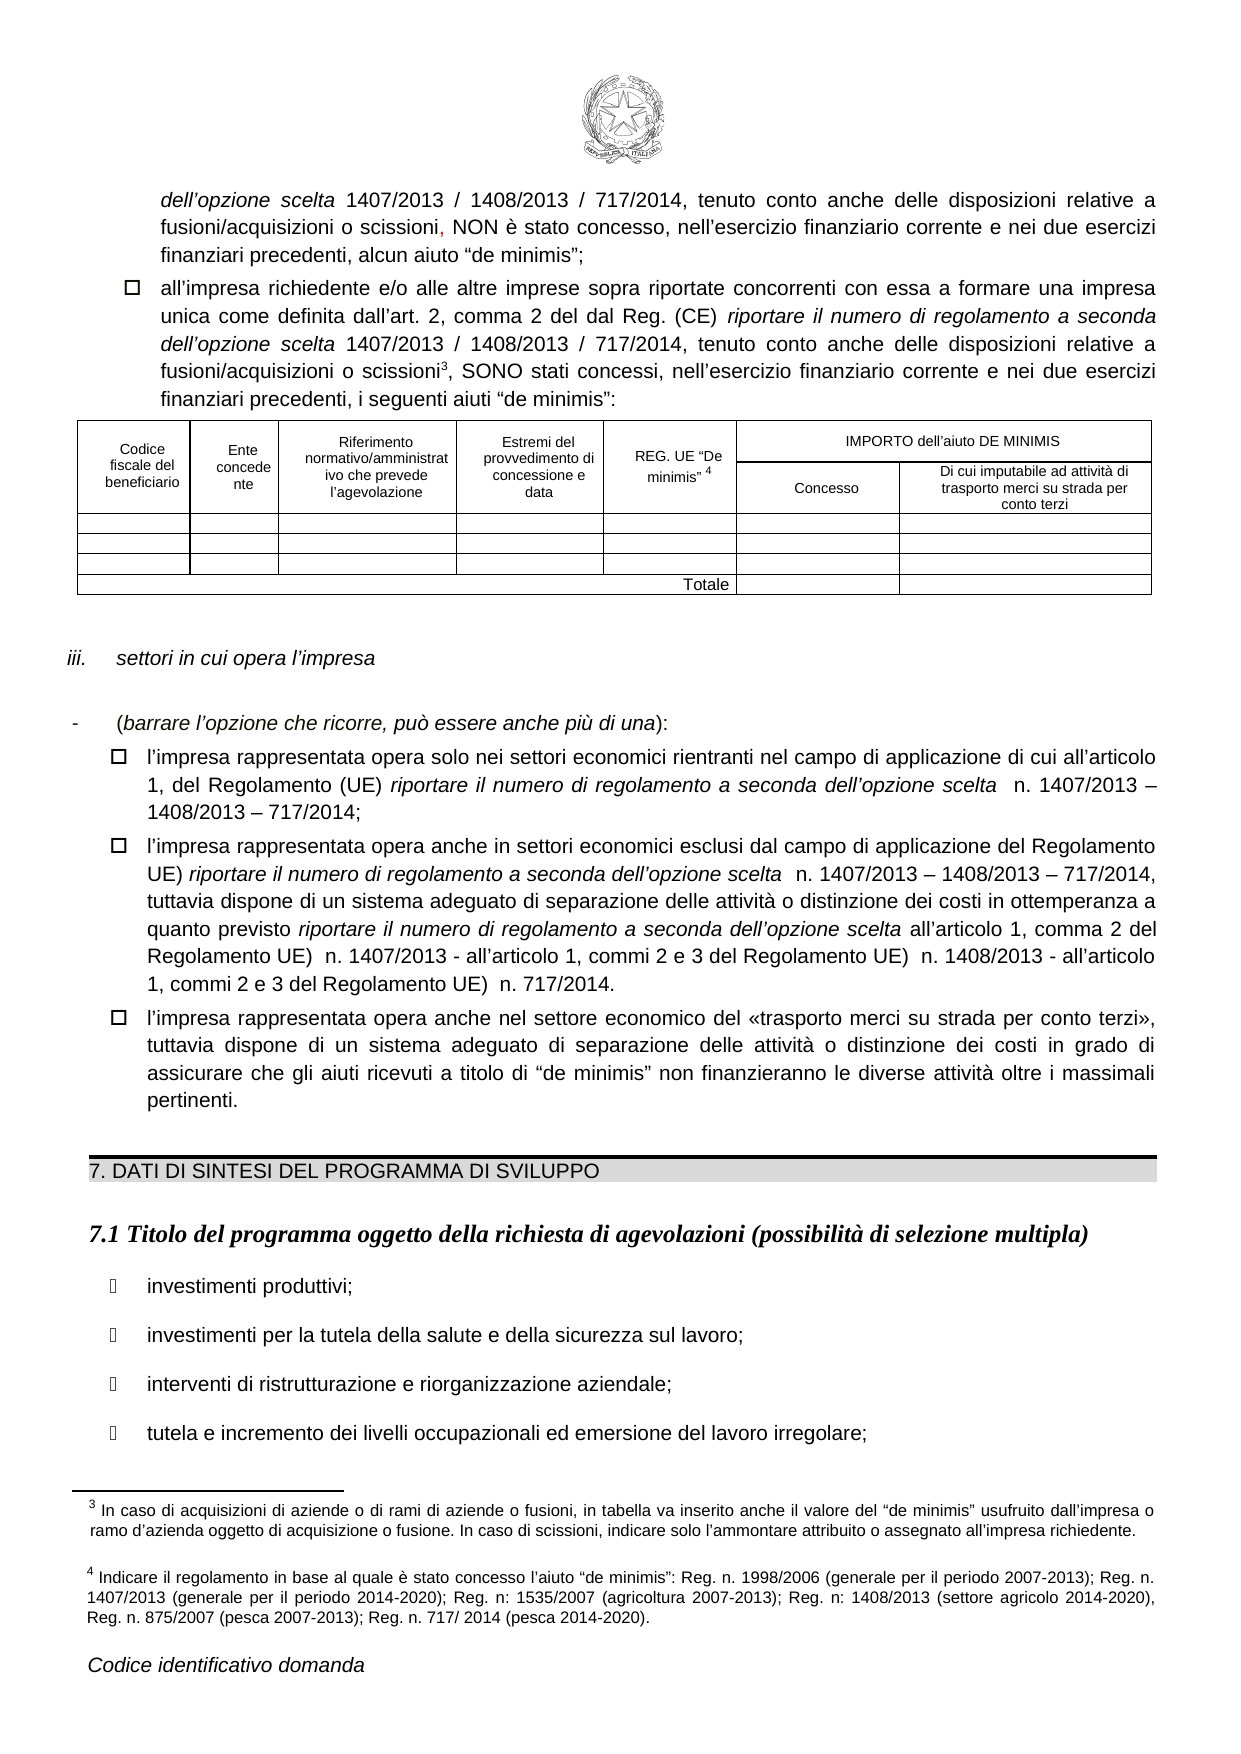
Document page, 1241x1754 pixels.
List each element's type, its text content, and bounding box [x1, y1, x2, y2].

table_cell Concesso [737, 463, 899, 513]
table_cell [78, 554, 189, 573]
table_cell [604, 514, 736, 533]
list l’impresa rappresentata opera solo nei settori economici rientranti nel campo di applicazione di cui all’articolo 1, del Regolamento (UE) riportare il numero di regolamento a seconda dell’opzione scelta n. 1407/2013 – 1408/2013 – 717/2014; [109, 745, 1157, 824]
table_cell Totale [78, 575, 736, 594]
table_header REG. UE “De minimis” [604, 421, 736, 513]
table_header IMPORTO dell’aiuto DE MINIMIS [737, 421, 1151, 461]
table_header Ente concedente [191, 421, 278, 513]
table_cell [191, 554, 278, 573]
table_header Codice fiscale del beneficiario [78, 421, 189, 513]
list all’impresa richiedente e/o alle altre imprese sopra riportate concorrenti con essa a formare una impresa unica come definita dall’art. 2, comma 2 del dal Reg. (CE) riportare il numero di regolamento a seconda dell’opzione scelta 1407/2013 / 1408/2013 / 717/2014, tenuto conto anche delle disposizioni relative a fusioni/acquisizioni o scissioni, SONO stati concessi, nell’esercizio finanziario corrente e nei due esercizi finanziari precedenti, i seguenti aiuti “de minimis”: [123, 276, 1157, 410]
table_cell [737, 534, 899, 553]
list l’impresa rappresentata opera anche in settori economici esclusi dal campo di applicazione del Regolamento UE) riportare il numero di regolamento a seconda dell’opzione scelta n. 1407/2013 – 1408/2013 – 717/2014, tuttavia dispone di un sistema adeguato di separazione delle attività o distinzione dei costi in ottemperanza a quanto previsto riportare il numero di regolamento a seconda dell’opzione scelta all’articolo 1, comma 2 del Regolamento UE) n. 1407/2013 - all’articolo 1, commi 2 e 3 del Regolamento UE) n. 1408/2013 - all’articolo 1, commi 2 e 3 del Regolamento UE) n. 717/2014. [109, 834, 1157, 996]
list interventi di ristrutturazione e riorganizzazione aziendale; [109, 1372, 1157, 1396]
list tutela e incremento dei livelli occupazionali ed emersione del lavoro irregolare; [109, 1421, 1157, 1445]
table_cell [604, 534, 736, 553]
list investimenti produttivi; [109, 1274, 1157, 1298]
table_cell [457, 514, 603, 533]
table_cell [78, 534, 189, 553]
table_header Estremi del provvedimento di concessione e data [457, 421, 603, 513]
list l’impresa rappresentata opera anche nel settore economico del «trasporto merci su strada per conto terzi», tuttavia dispone di un sistema adeguato di separazione delle attività o distinzione dei costi in grado di assicurare che gli aiuti ricevuti a titolo di “de minimis” non finanzieranno le diverse attività oltre i massimali pertinenti. [109, 1005, 1157, 1112]
picture [581, 75, 665, 164]
table_cell [457, 554, 603, 573]
table_cell [279, 534, 456, 553]
table_cell [900, 534, 1151, 553]
table_cell [737, 514, 899, 533]
table_cell [737, 575, 899, 594]
table_header Riferimento normativo/amministrativo che prevede l’agevolazione [279, 421, 456, 513]
table_cell [191, 534, 278, 553]
table_cell [900, 575, 1151, 594]
list settori in cui opera l’impresa [87, 646, 1157, 670]
table_cell [737, 554, 899, 573]
table_cell [279, 514, 456, 533]
text 7.1 Titolo del programma oggetto della richiesta di agevolazioni (possibilità di selezione multipla) [89, 1219, 1157, 1247]
text 7. DATI DI SINTESI DEL PROGRAMMA DI SVILUPPO [89, 1159, 1157, 1182]
table_cell [900, 514, 1151, 533]
list (barrare l’opzione che ricorre, può essere anche più di una): [72, 710, 1157, 735]
table_cell [191, 514, 278, 533]
table_cell [900, 554, 1151, 573]
table_cell [457, 534, 603, 553]
table_cell [604, 554, 736, 573]
list investimenti per la tutela della salute e della sicurezza sul lavoro; [109, 1323, 1157, 1347]
table_cell [279, 554, 456, 573]
table_cell Di cui imputabile ad attività di trasporto merci su strada per conto terzi [900, 463, 1151, 513]
table_cell [78, 514, 189, 533]
